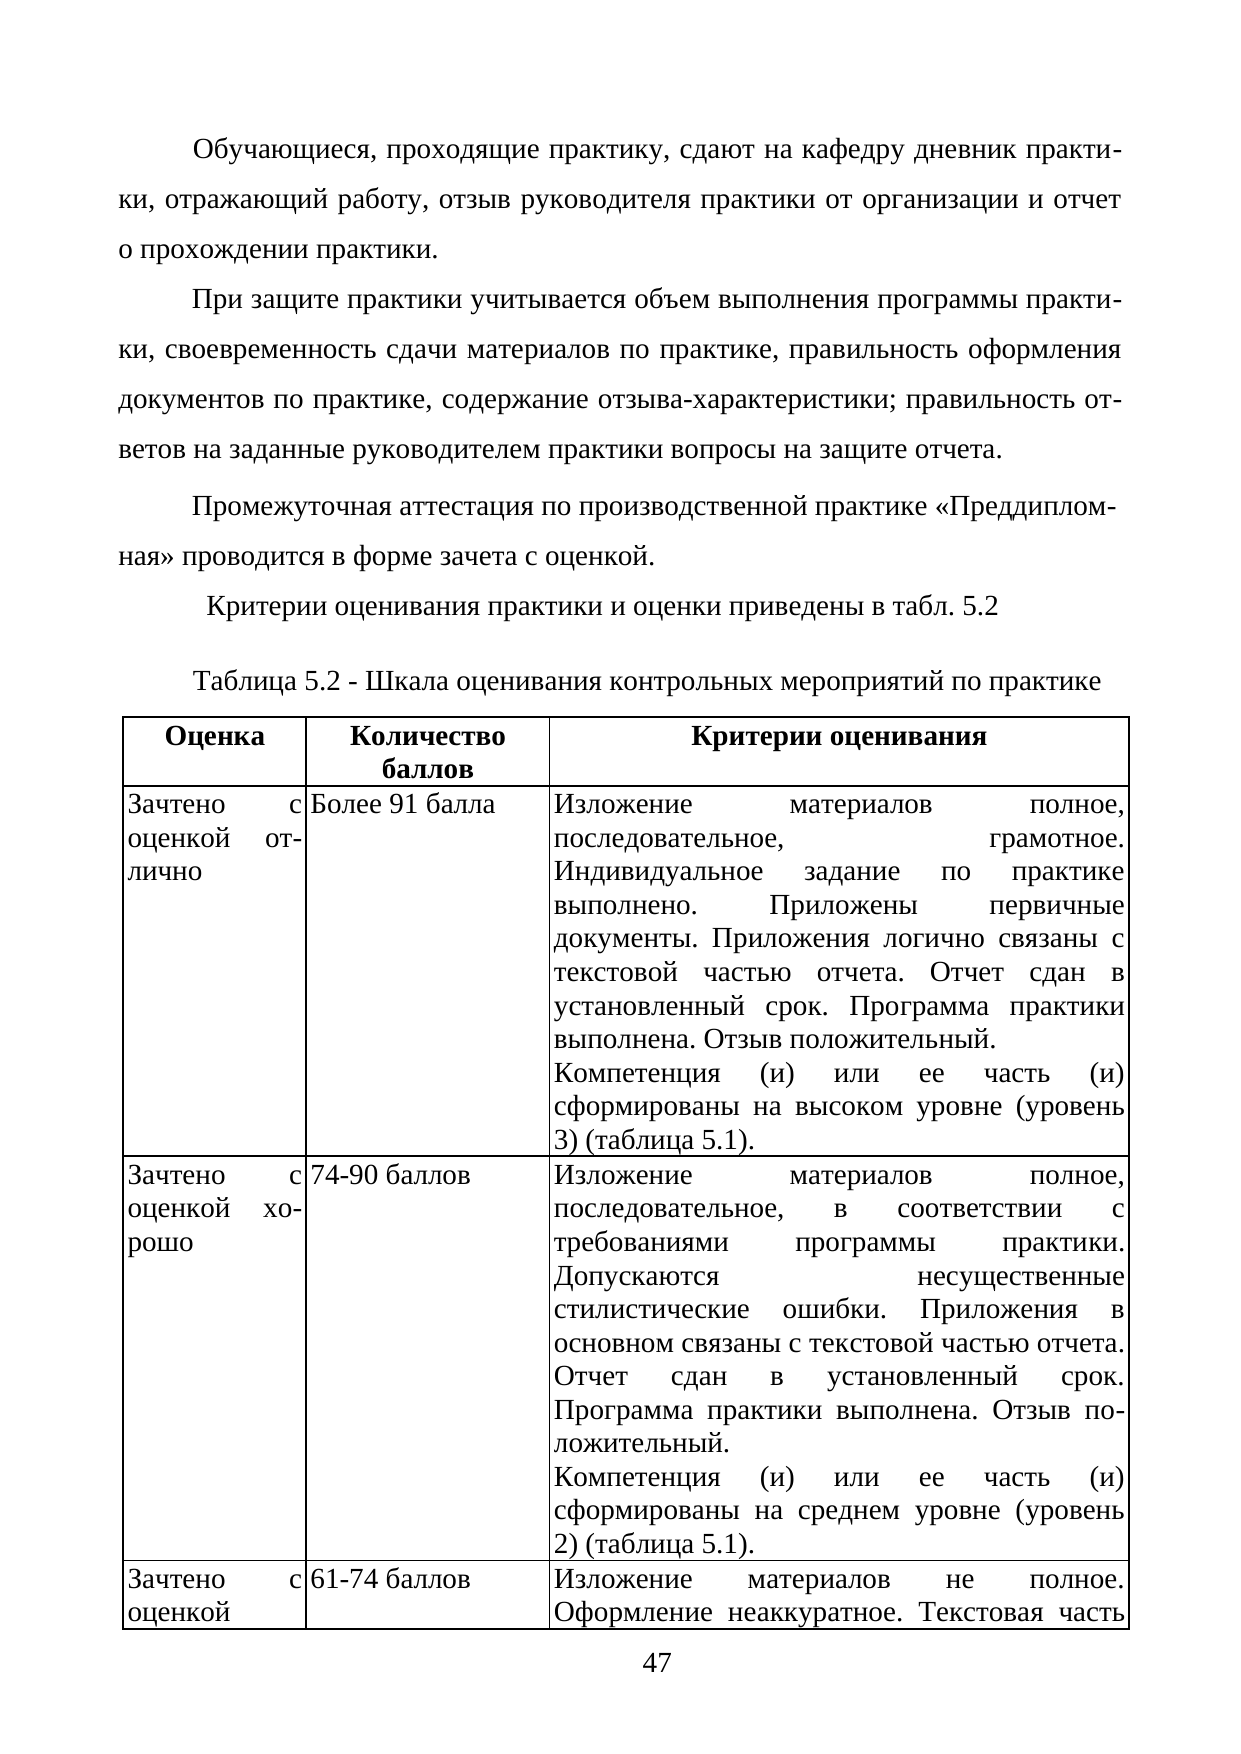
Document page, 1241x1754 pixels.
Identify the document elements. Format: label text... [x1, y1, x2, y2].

table_cell Зачтено с оценкой хорошо [124, 1157, 305, 1559]
text Таблица 5.2 - Шкала оценивания контрольных мероприятий по практике [118, 650, 1122, 701]
table_header Количество баллов [307, 718, 549, 785]
table_header Оценка [124, 718, 305, 785]
table_cell Изложение материалов полное, последовательное, грамотное. Индивидуальное задание по практике выполнено. Приложены первичные документы. Приложения логично связаны с текстовой частью отчета. Отчет сдан в установленный срок. Программа практики выполнена. Отзыв положительный. Компетенция (и) или ее часть (и) сформированы на высоком уровне (уровень 3) (таблица 5.1). [550, 787, 1128, 1155]
table_cell 74-90 баллов [307, 1157, 549, 1559]
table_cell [124, 1561, 305, 1628]
text При защите практики учитывается объем выполнения программы практики, своевременность сдачи материалов по практике, правильность оформления документов по практике, содержание отзыва-характеристики; правильность ответов на заданные руководителем практики вопросы на защите отчета. [118, 268, 1122, 468]
text Критерии оценивания практики и оценки приведены в табл. 5.2 [206, 575, 1122, 625]
text Обучающиеся, проходящие практику, сдают на кафедру дневник практики, отражающий работу, отзыв руководителя практики от организации и отчет о прохождении практики. [118, 118, 1122, 268]
text Промежуточная аттестация по производственной практике «Преддипломная» проводится в форме зачета с оценкой. [118, 475, 1122, 575]
table_cell Изложение материалов полное, последовательное, в соответствии с требованиями программы практики. Допускаются несущественные стилистические ошибки. Приложения в основном связаны с текстовой частью отчета. Отчет сдан в установленный срок. Программа практики выполнена. Отзыв положительный. Компетенция (и) или ее часть (и) сформированы на среднем уровне (уровень 2) (таблица 5.1). [550, 1157, 1128, 1559]
table_cell 61-74 баллов [307, 1561, 549, 1628]
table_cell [550, 1561, 1128, 1628]
table_header Критерии оценивания [550, 718, 1128, 785]
table_cell Зачтено с оценкой отлично [124, 787, 305, 1155]
table_cell Более 91 балла [307, 787, 549, 1155]
